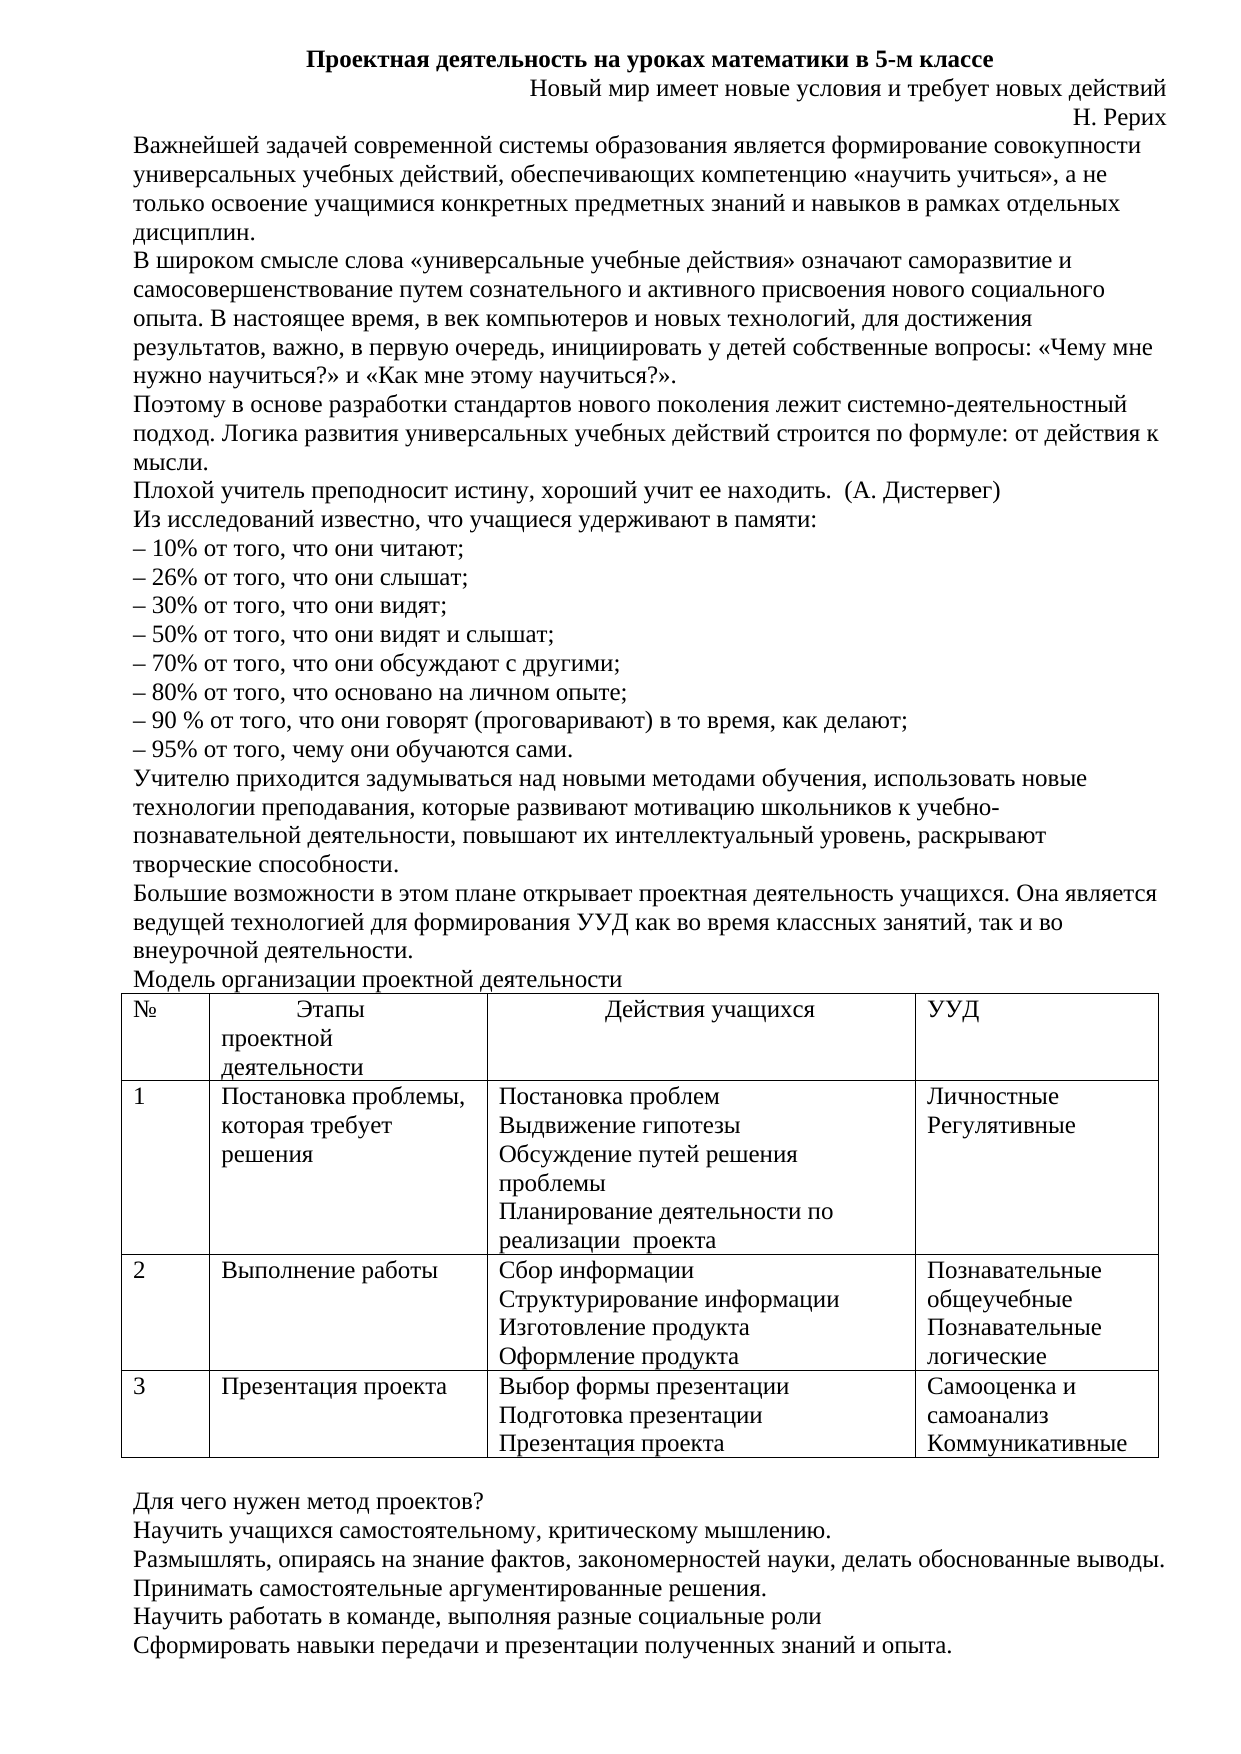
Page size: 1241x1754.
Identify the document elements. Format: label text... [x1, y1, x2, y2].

text Учителю приходится задумываться над новыми методами обучения, использовать новые технологии преподавания, которые развивают мотивацию школьников к учебно-познавательной деятельности, повышают их интеллектуальный уровень, раскрывают творческие способности. [133, 763, 1167, 878]
text Размышлять, опираясь на знание фактов, закономерностей науки, делать обоснованные выводы. [133, 1544, 1167, 1573]
table_header Действия учащихся [488, 994, 915, 1080]
text – 26% от того, что они слышат; [133, 562, 1167, 591]
text – 50% от того, что они видят и слышат; [133, 619, 1167, 648]
table_cell Постановка проблемы, которая требует решения [210, 1081, 487, 1254]
table_cell 1 [122, 1081, 209, 1254]
table_cell 3 [122, 1371, 209, 1457]
text Новый мир имеет новые условия и требует новых действий [133, 73, 1167, 102]
table_cell Постановка проблем Выдвижение гипотезы Обсуждение путей решения проблемы Планирование деятельности по реализации проекта [488, 1081, 915, 1254]
text – 90 % от того, что они говорят (проговаривают) в то время, как делают; [133, 706, 1167, 734]
table_cell Сбор информации Структурирование информации Изготовление продукта Оформление продукта [488, 1255, 915, 1370]
table_cell Познавательные общеучебные Познавательные логические [916, 1255, 1158, 1370]
text – 10% от того, что они читают; [133, 533, 1167, 562]
table_cell Презентация проекта [210, 1371, 487, 1457]
text Поэтому в основе разработки стандартов нового поколения лежит системно-деятельностный подход. Логика развития универсальных учебных действий строится по формуле: от действия к мысли. [133, 389, 1167, 476]
table_header Этапы проектной деятельности [210, 994, 487, 1080]
table_cell Выбор формы презентации Подготовка презентации Презентация проекта [488, 1371, 915, 1457]
text Принимать самостоятельные аргументированные решения. [133, 1573, 1167, 1601]
text – 95% от того, чему они обучаются сами. [133, 734, 1167, 763]
text Большие возможности в этом плане открывает проектная деятельность учащихся. Она является ведущей технологией для формирования УУД как во время классных занятий, так и во внеурочной деятельности. [133, 878, 1167, 964]
table_cell Выполнение работы [210, 1255, 487, 1370]
table_cell Самооценка и самоанализ Коммуникативные [916, 1371, 1158, 1457]
text Сформировать навыки передачи и презентации полученных знаний и опыта. [133, 1630, 1167, 1659]
text В широком смысле слова «универсальные учебные действия» означают саморазвитие и самосовершенствование путем сознательного и активного присвоения нового социального опыта. В настоящее время, в век компьютеров и новых технологий, для достижения результатов, важно, в первую очередь, инициировать у детей собственные вопросы: «Чему мне нужно научиться?» и «Как мне этому научиться?». [133, 246, 1167, 389]
text – 30% от того, что они видят; [133, 591, 1167, 619]
text Плохой учитель преподносит истину, хороший учит ее находить. (А. Дистервег) [133, 476, 1167, 504]
table_cell Личностные Регулятивные [916, 1081, 1158, 1254]
table_cell 2 [122, 1255, 209, 1370]
text Для чего нужен метод проектов? [133, 1486, 1167, 1515]
text Научить работать в команде, выполняя разные социальные роли [133, 1601, 1167, 1630]
text Из исследований известно, что учащиеся удерживают в памяти: [133, 504, 1167, 533]
text – 80% от того, что основано на личном опыте; [133, 677, 1167, 706]
text Научить учащихся самостоятельному, критическому мышлению. [133, 1515, 1167, 1544]
table_header № [122, 994, 209, 1080]
text – 70% от того, что они обсуждают с другими; [133, 648, 1167, 677]
text Модель организации проектной деятельности [133, 964, 1167, 993]
table_header УУД [916, 994, 1158, 1080]
text Н. Рерих [133, 102, 1167, 131]
text Проектная деятельность на уроках математики в 5-м классе [133, 44, 1167, 73]
text Важнейшей задачей современной системы образования является формирование совокупности универсальных учебных действий, обеспечивающих компетенцию «научить учиться», а не только освоение учащимися конкретных предметных знаний и навыков в рамках отдельных дисциплин. [133, 131, 1167, 246]
